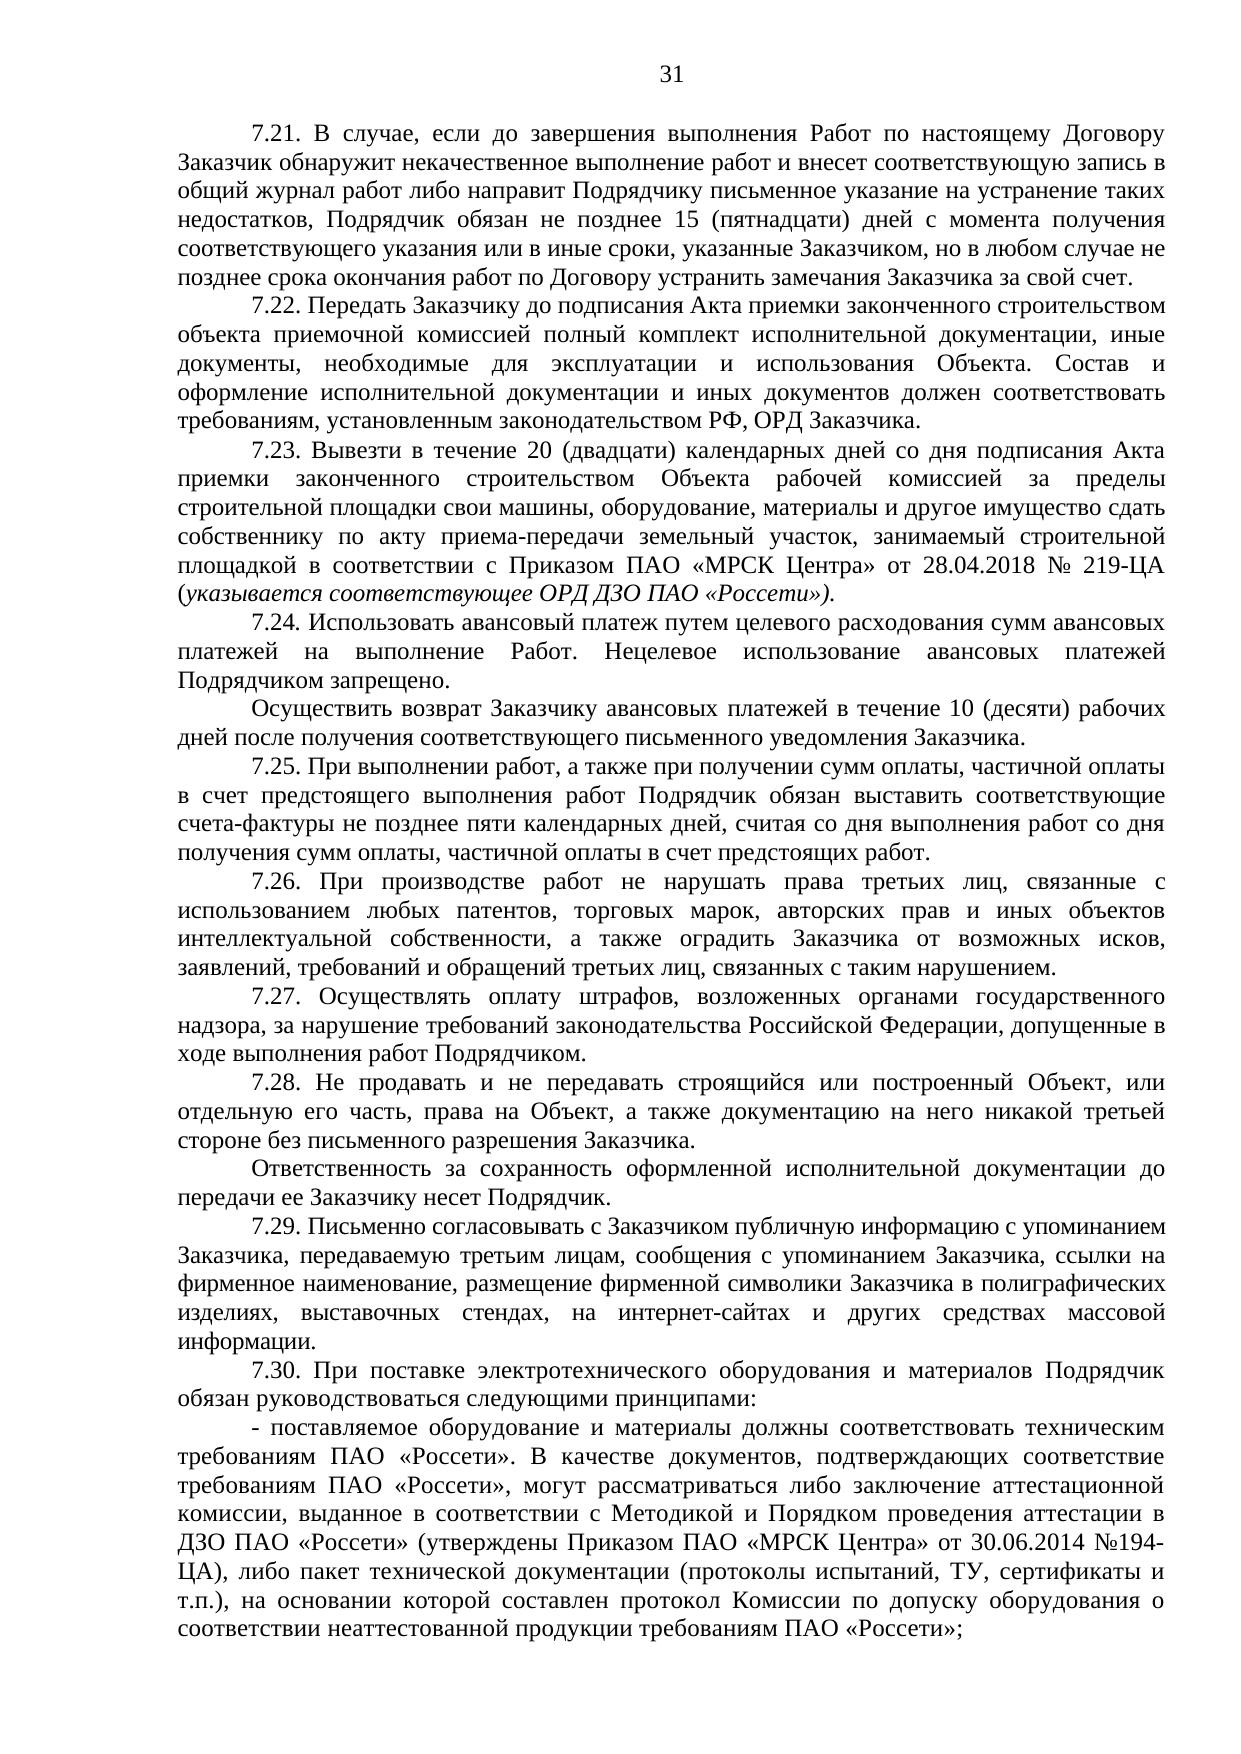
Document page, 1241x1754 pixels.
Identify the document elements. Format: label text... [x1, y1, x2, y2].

text 7.30. При поставке электротехнического оборудования и материалов Подрядчик обязан руководствоваться следующими принципами: [177, 1355, 1166, 1412]
text 7.23. Вывезти в течение 20 (двадцати) календарных дней со дня подписания Акта приемки законченного строительством Объекта рабочей комиссией за пределы строительной площадки свои машины, оборудование, материалы и другое имущество сдать собственнику по акту приема-передачи земельный участок, занимаемый строительной площадкой в соответствии с Приказом ПАО «МРСК Центра» от 28.04.2018 № 219-ЦА (указывается соответствующее ОРД ДЗО ПАО «Россети»). [177, 435, 1166, 607]
text 7.28. Не продавать и не передавать строящийся или построенный Объект, или отдельную его часть, права на Объект, а также документацию на него никакой третьей стороне без письменного разрешения Заказчика. [177, 1067, 1166, 1153]
text Ответственность за сохранность оформленной исполнительной документации до передачи ее Заказчику несет Подрядчик. [177, 1153, 1166, 1211]
text Осуществить возврат Заказчику авансовых платежей в течение 10 (десяти) рабочих дней после получения соответствующего письменного уведомления Заказчика. [177, 693, 1166, 751]
text 7.25. При выполнении работ, а также при получении сумм оплаты, частичной оплаты в счет предстоящего выполнения работ Подрядчик обязан выставить соответствующие счета-фактуры не позднее пяти календарных дней, считая со дня выполнения работ со дня получения сумм оплаты, частичной оплаты в счет предстоящих работ. [177, 751, 1166, 866]
text - поставляемое оборудование и материалы должны соответствовать техническим требованиям ПАО «Россети». В качестве документов, подтверждающих соответствие требованиям ПАО «Россети», могут рассматриваться либо заключение аттестационной комиссии, выданное в соответствии с Методикой и Порядком проведения аттестации в ДЗО ПАО «Россети» (утверждены Приказом ПАО «МРСК Центра» от 30.06.2014 №194-ЦА), либо пакет технической документации (протоколы испытаний, ТУ, сертификаты и т.п.), на основании которой составлен протокол Комиссии по допуску оборудования о соответствии неаттестованной продукции требованиям ПАО «Россети»; [177, 1412, 1166, 1642]
text 7.22. Передать Заказчику до подписания Акта приемки законченного строительством объекта приемочной комиссией полный комплект исполнительной документации, иные документы, необходимые для эксплуатации и использования Объекта. Состав и оформление исполнительной документации и иных документов должен соответствовать требованиям, установленным законодательством РФ, ОРД Заказчика. [177, 291, 1166, 435]
text 7.26. При производстве работ не нарушать права третьих лиц, связанные с использованием любых патентов, торговых марок, авторских прав и иных объектов интеллектуальной собственности, а также оградить Заказчика от возможных исков, заявлений, требований и обращений третьих лиц, связанных с таким нарушением. [177, 866, 1166, 981]
text 7.29. Письменно согласовывать с Заказчиком публичную информацию с упоминанием Заказчика, передаваемую третьим лицам, сообщения с упоминанием Заказчика, ссылки на фирменное наименование, размещение фирменной символики Заказчика в полиграфических изделиях, выставочных стендах, на интернет-сайтах и других средствах массовой информации. [177, 1211, 1166, 1355]
text 7.24. Использовать авансовый платеж путем целевого расходования сумм авансовых платежей на выполнение Работ. Нецелевое использование авансовых платежей Подрядчиком запрещено. [177, 607, 1166, 693]
text 7.21. В случае, если до завершения выполнения Работ по настоящему Договору Заказчик обнаружит некачественное выполнение работ и внесет соответствующую запись в общий журнал работ либо направит Подрядчику письменное указание на устранение таких недостатков, Подрядчик обязан не позднее 15 (пятнадцати) дней с момента получения соответствующего указания или в иные сроки, указанные Заказчиком, но в любом случае не позднее срока окончания работ по Договору устранить замечания Заказчика за свой счет. [177, 118, 1166, 291]
text 7.27. Осуществлять оплату штрафов, возложенных органами государственного надзора, за нарушение требований законодательства Российской Федерации, допущенные в ходе выполнения работ Подрядчиком. [177, 981, 1166, 1067]
